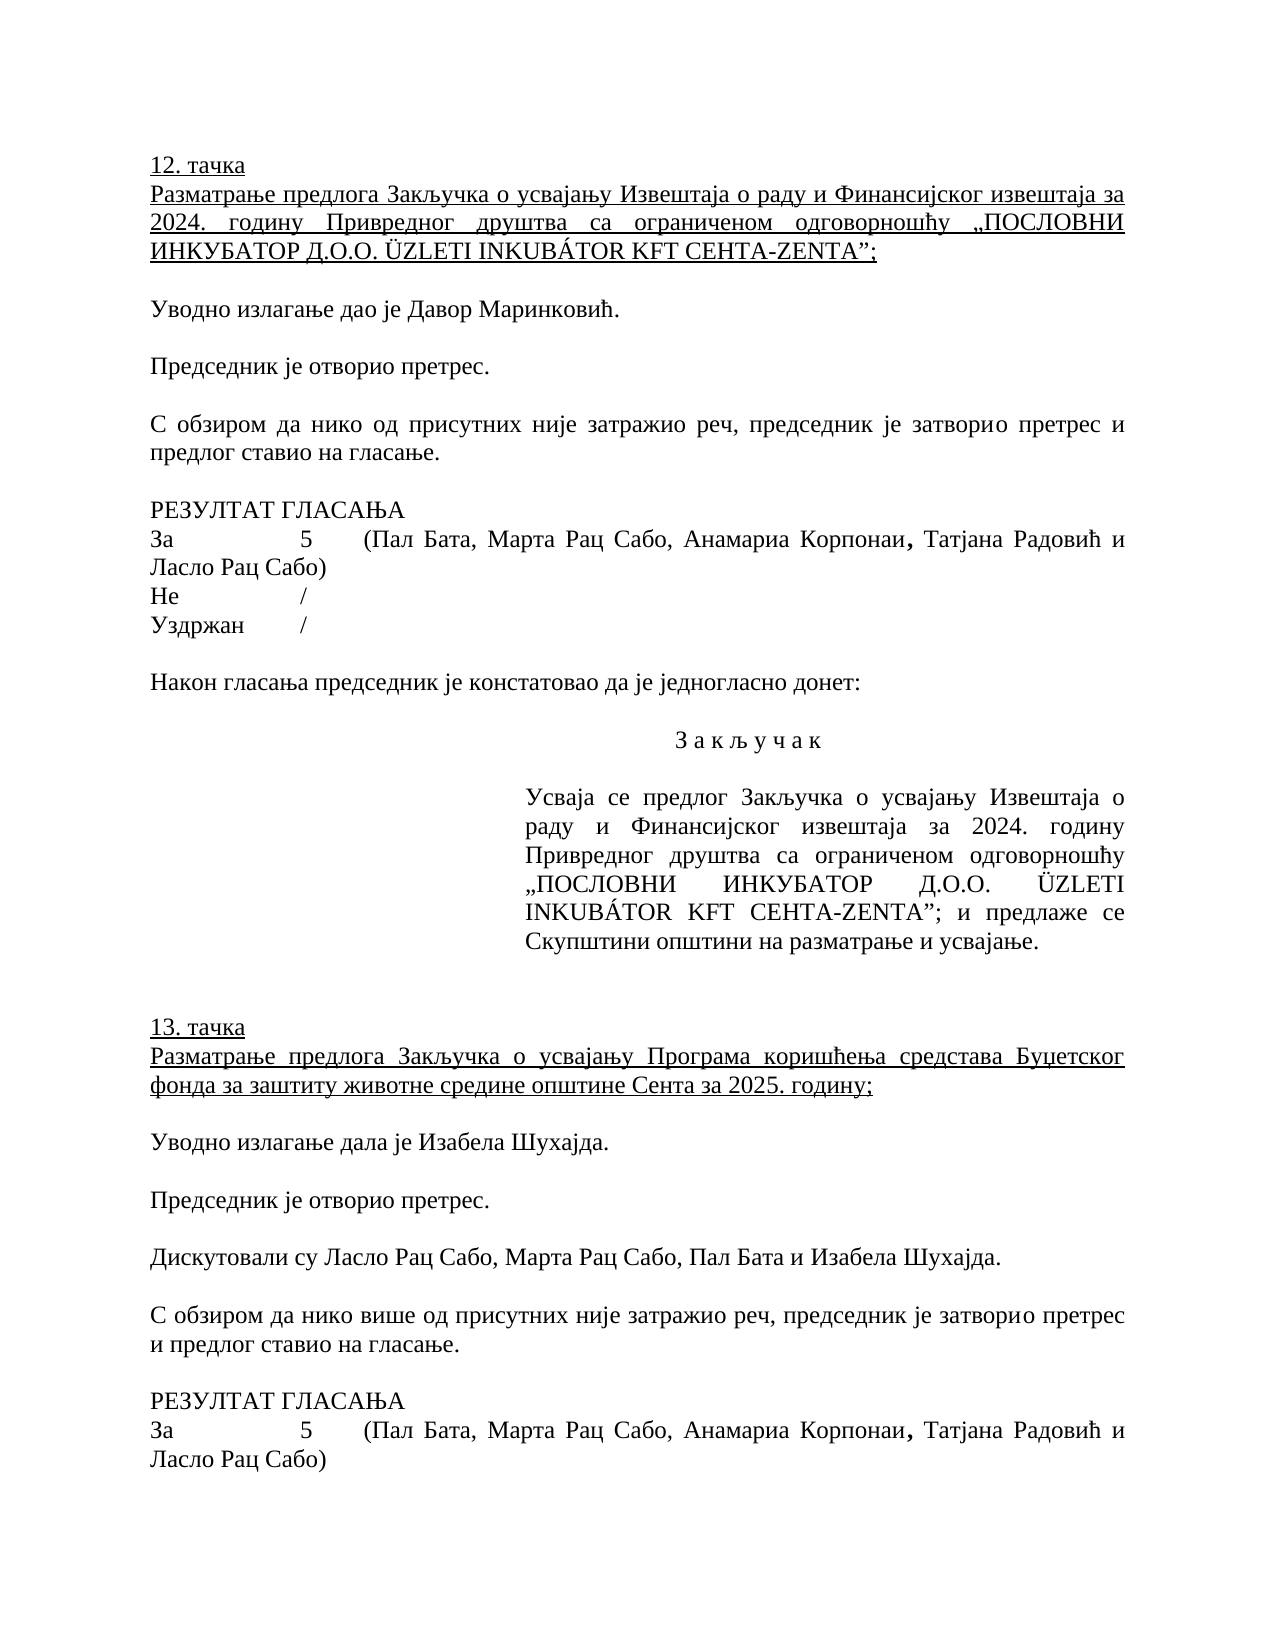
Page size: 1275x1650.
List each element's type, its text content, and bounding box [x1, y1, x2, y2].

text Усваја се предлог Закључка о усвајању Извештајa о раду и Финансијског извештаја за 2024. годину Привредног друштва са ограниченом одговорношћу „ПОСЛОВНИ ИНКУБАТОР Д.О.О. ÜZLETI INKUBÁTOR KFT СЕНТА-ZENTA”; и предлаже се Скупштини општини на разматрање и усвајање. [525, 782, 1125, 955]
text 12. тачка [150, 150, 1106, 179]
text Након гласања председник је констатовао да је једногласно донет: [150, 667, 1125, 696]
text РЕЗУЛТАТ ГЛАСАЊА [150, 1386, 1125, 1415]
text Разматрање предлога Закључка о усвајању Програма коришћења средстава Буџетског фонда за заштиту животне средине општине Сента за 2025. годину; [150, 1041, 1125, 1066]
text Уводно излагање даo је Давор Маринковић. [150, 294, 1125, 322]
text Уводно излагање дала је Изабела Шухајда. [150, 1127, 1125, 1156]
text С обзиром да нико од присутних није затражио реч, председник је затвориo претрес и предлог ставио на гласање. [150, 409, 1125, 466]
text За 5 (Пал Бата, Марта Рац Сабо, Анамариа Корпонаи, Татјана Радовић и Ласло Рац Сабо) [150, 524, 1125, 581]
text Уздржан / [150, 610, 1125, 639]
text За 5 (Пал Бата, Марта Рац Сабо, Анамариа Корпонаи, Татјана Радовић и Ласло Рац Сабо) [150, 1415, 1125, 1472]
text Председник је отвориo претрес. [150, 1185, 1125, 1214]
text Разматрање предлога Закључка о усвајању Извештајa о раду и Финансијског извештаја за 2024. годину Привредног друштва са ограниченом одговорношћу „ПОСЛОВНИ ИНКУБАТОР Д.О.О. ÜZLETI INKUBÁTOR KFT СЕНТА-ZENTA”; [150, 234, 1125, 265]
text Дискутовали су Ласло Рац Сабо, Марта Рац Сабо, Пал Бата и Изабела Шухајда. [150, 1242, 1125, 1271]
text Разматрање предлога Закључка о усвајању Извештајa о раду и Финансијског извештаја за 2024. годину Привредног друштва са ограниченом одговорношћу „ПОСЛОВНИ ИНКУБАТОР Д.О.О. ÜZLETI INKUBÁTOR KFT СЕНТА-ZENTA”; [150, 179, 1125, 204]
text 13. тачка [150, 1012, 1106, 1041]
text З а к љ у ч а к [600, 725, 1125, 754]
text С обзиром да нико више од присутних није затражио реч, председник је затвориo претрес и предлог ставио на гласање. [150, 1300, 1125, 1357]
text РЕЗУЛТАТ ГЛАСАЊА [150, 495, 1125, 524]
text Председник је отвориo претрес. [150, 351, 1125, 380]
text Разматрање предлога Закључка о усвајању Извештајa о раду и Финансијског извештаја за 2024. годину Привредног друштва са ограниченом одговорношћу „ПОСЛОВНИ ИНКУБАТОР Д.О.О. ÜZLETI INKUBÁTOR KFT СЕНТА-ZENTA”; [150, 205, 1125, 232]
text Не / [150, 581, 1125, 610]
text Разматрање предлога Закључка о усвајању Програма коришћења средстава Буџетског фонда за заштиту животне средине општине Сента за 2025. годину; [150, 1068, 1125, 1099]
